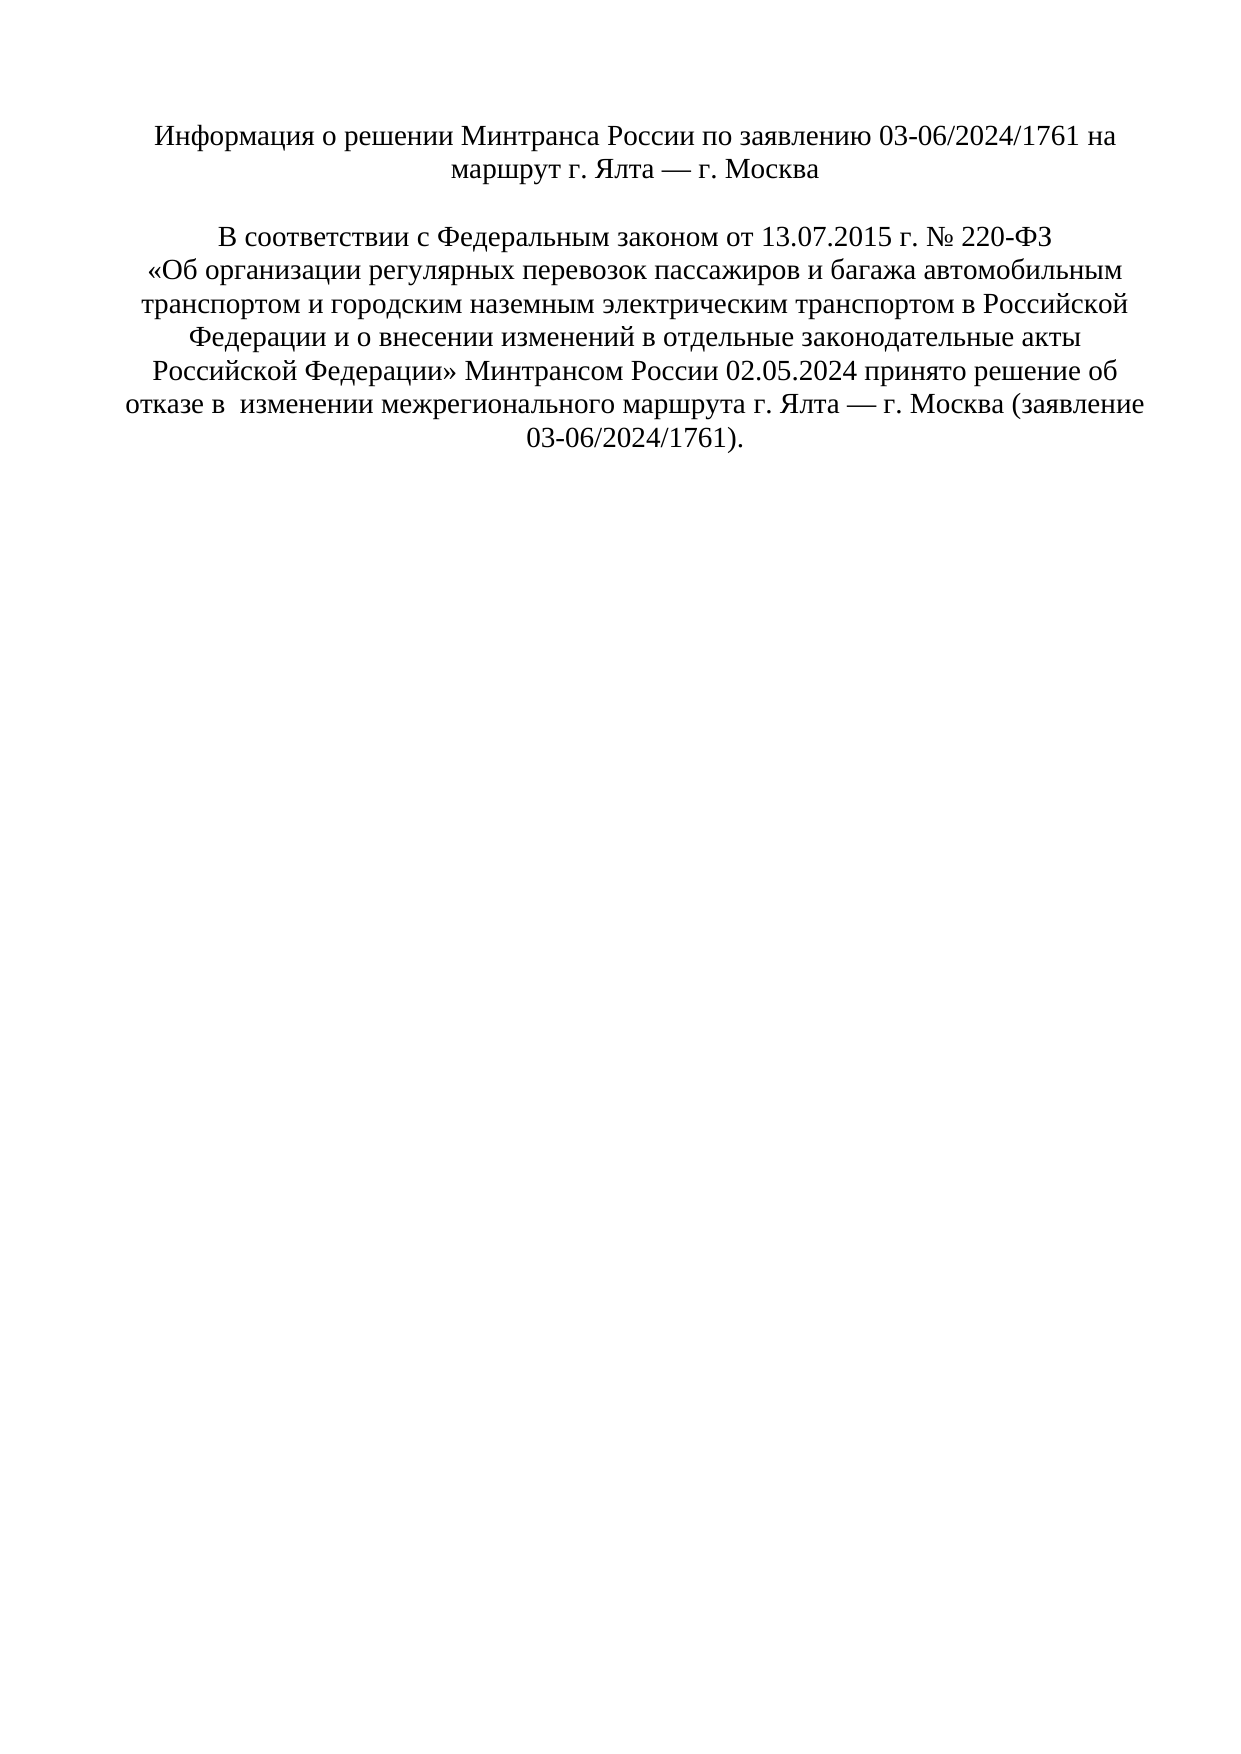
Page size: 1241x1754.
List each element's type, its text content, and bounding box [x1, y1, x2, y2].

text Информация о решении Минтранса России по заявлению 03-06/2024/1761 на маршрут г. Ялта — г. Москва [118, 118, 1152, 185]
text В соответствии с Федеральным законом от 13.07.2015 г. № 220-ФЗ «Об организации регулярных перевозок пассажиров и багажа автомобильным транспортом и городским наземным электрическим транспортом в Российской Федерации и о внесении изменений в отдельные законодательные акты Российской Федерации» Минтрансом России 02.05.2024 принято решение об отказе в изменении межрегионального маршрута г. Ялта — г. Москва (заявление 03-06/2024/1761). [118, 219, 1152, 453]
